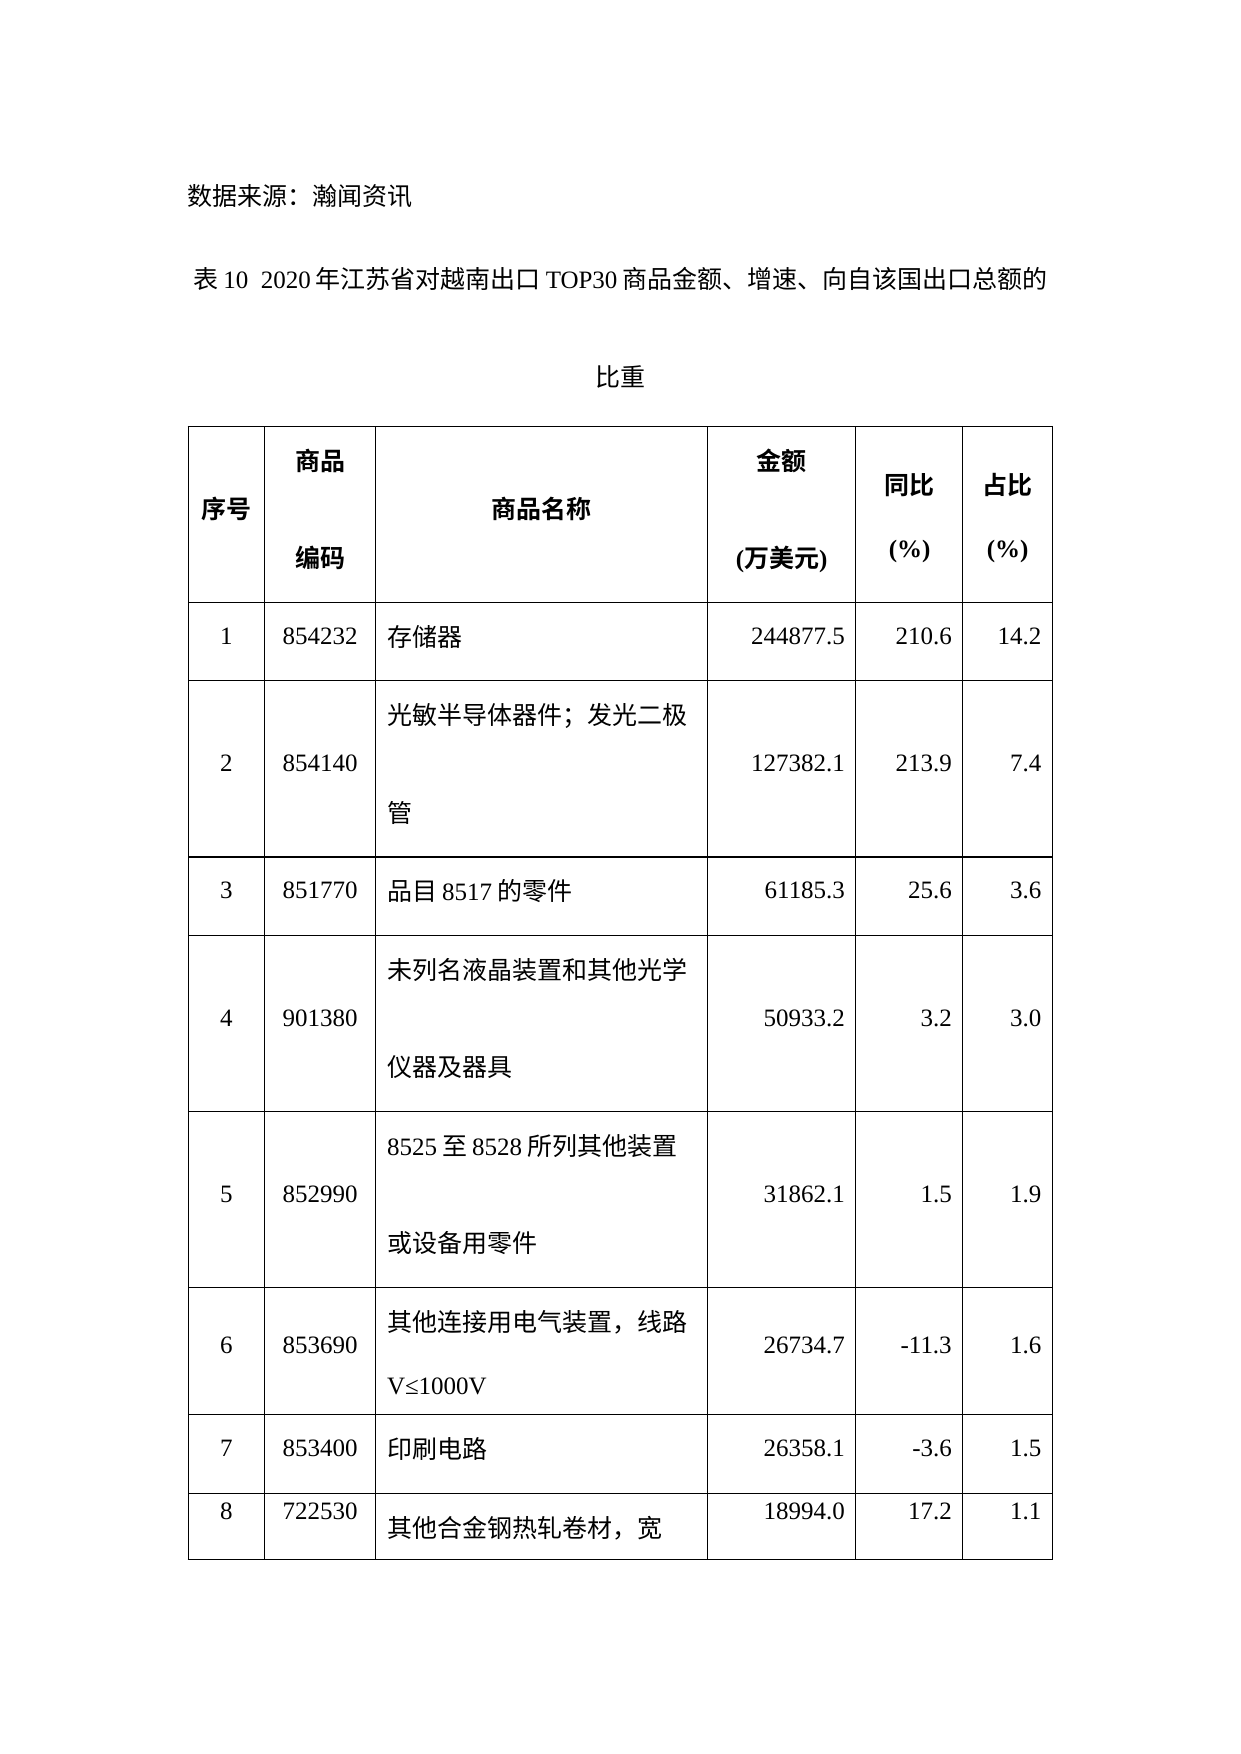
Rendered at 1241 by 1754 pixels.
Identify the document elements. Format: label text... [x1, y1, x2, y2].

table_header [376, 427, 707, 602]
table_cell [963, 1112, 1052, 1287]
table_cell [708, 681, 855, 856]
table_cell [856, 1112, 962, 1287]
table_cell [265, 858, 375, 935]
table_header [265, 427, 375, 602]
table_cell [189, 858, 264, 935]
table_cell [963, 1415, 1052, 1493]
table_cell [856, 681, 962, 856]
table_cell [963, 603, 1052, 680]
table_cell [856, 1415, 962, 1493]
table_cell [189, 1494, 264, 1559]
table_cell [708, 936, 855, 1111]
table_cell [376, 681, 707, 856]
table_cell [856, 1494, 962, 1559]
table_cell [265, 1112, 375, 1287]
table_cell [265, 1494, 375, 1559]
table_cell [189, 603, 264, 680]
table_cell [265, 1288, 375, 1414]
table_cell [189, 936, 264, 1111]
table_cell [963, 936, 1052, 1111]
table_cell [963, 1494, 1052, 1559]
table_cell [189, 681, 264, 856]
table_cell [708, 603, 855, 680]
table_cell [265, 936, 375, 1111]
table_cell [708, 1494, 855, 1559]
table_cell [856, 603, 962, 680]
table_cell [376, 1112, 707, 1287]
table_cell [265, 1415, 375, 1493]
text 表10 2020年江苏省对越南出口TOP30商品金额、增速、向自该国出口总额的比重 [187, 245, 1053, 408]
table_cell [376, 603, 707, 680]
text 数据来源：瀚闻资讯 [187, 162, 1053, 227]
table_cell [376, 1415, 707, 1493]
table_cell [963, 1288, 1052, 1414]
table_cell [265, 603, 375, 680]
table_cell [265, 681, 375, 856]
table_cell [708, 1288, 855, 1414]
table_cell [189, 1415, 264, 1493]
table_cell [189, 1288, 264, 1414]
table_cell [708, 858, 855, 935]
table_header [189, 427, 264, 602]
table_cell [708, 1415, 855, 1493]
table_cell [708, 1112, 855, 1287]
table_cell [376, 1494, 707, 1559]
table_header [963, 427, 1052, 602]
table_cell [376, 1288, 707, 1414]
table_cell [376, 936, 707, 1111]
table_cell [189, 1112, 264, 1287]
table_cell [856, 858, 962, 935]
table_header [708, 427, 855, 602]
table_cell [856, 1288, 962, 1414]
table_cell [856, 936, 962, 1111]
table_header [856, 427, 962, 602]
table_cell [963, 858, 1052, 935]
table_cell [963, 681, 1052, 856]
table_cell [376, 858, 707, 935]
